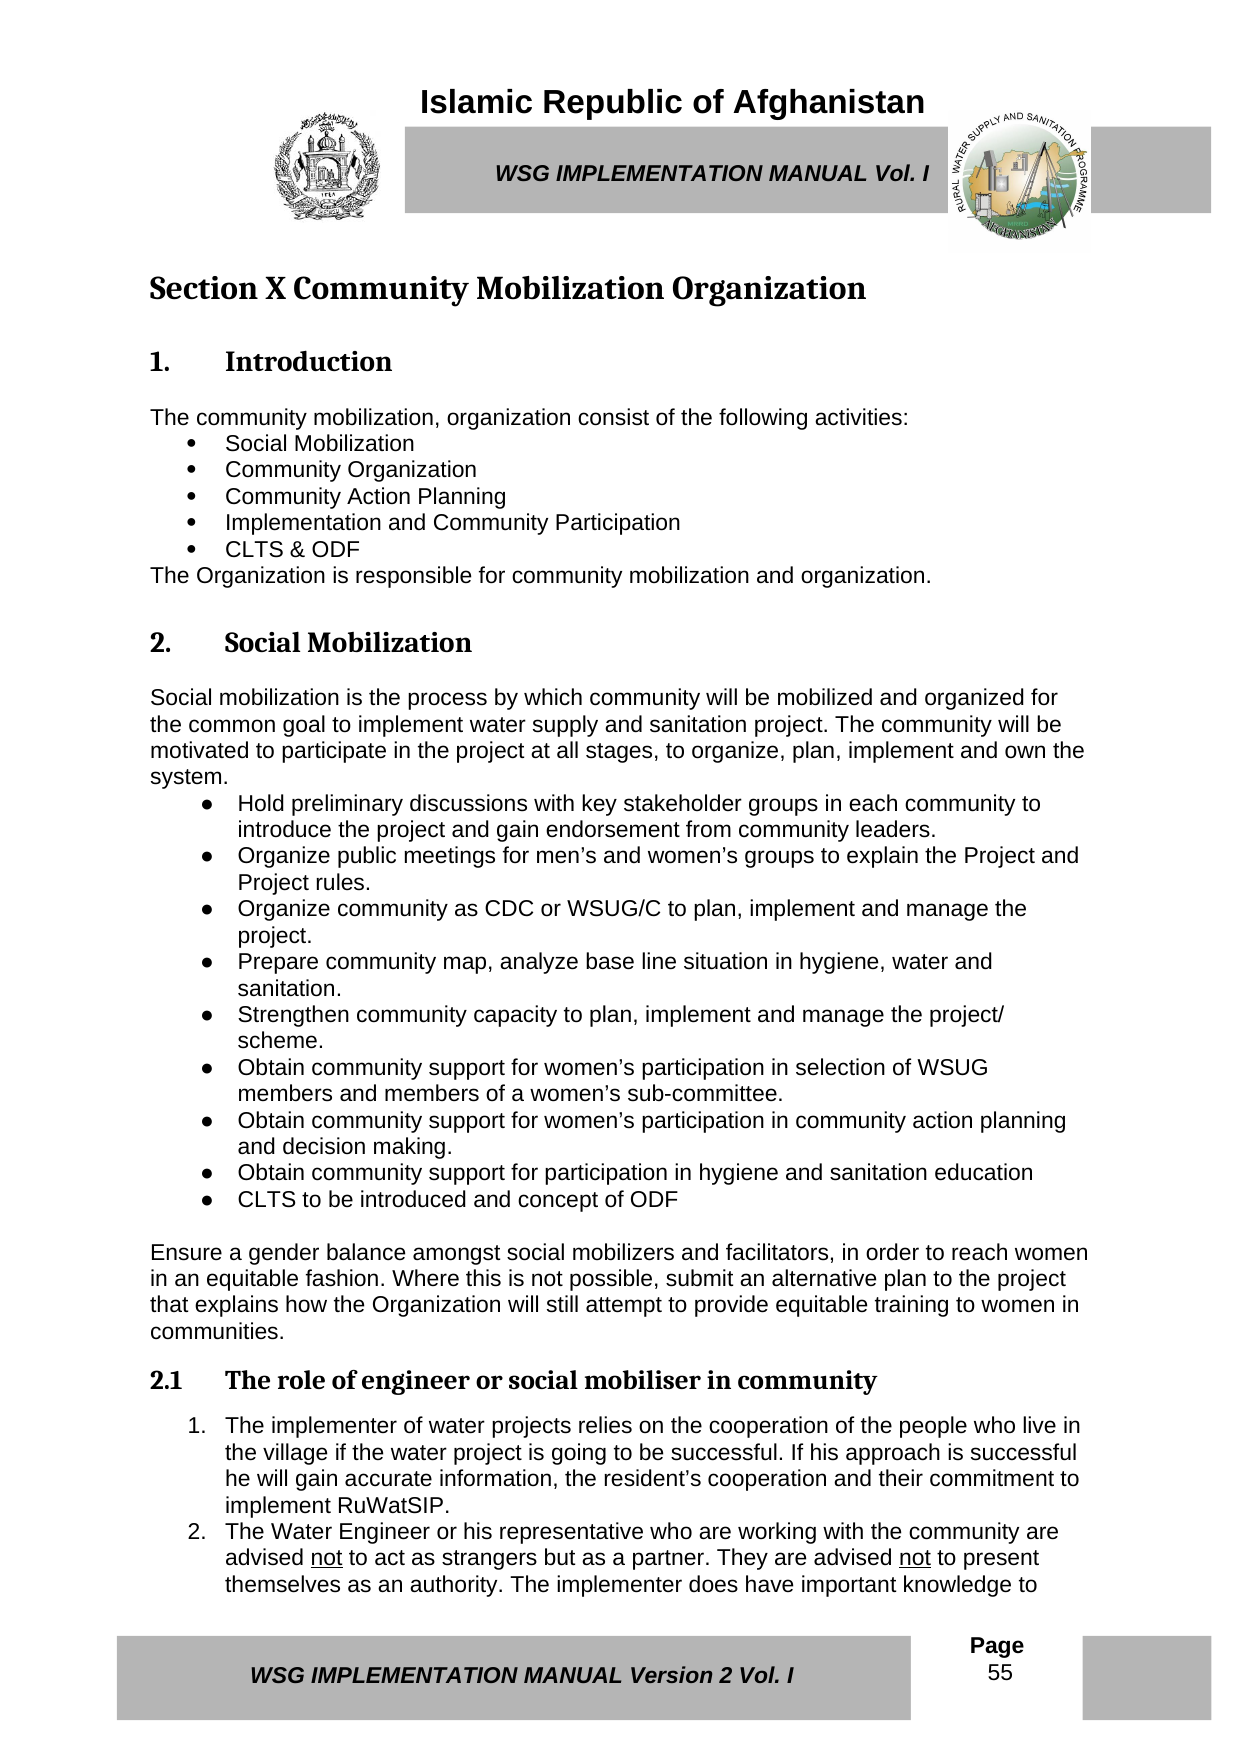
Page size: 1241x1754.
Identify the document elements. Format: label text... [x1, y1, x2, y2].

list Community Action Planning [187, 483, 1090, 509]
text The community mobilization, organization consist of the following activities: [150, 404, 1090, 430]
list Prepare community map, analyze base line situation in hygiene, water and sanitation. [200, 948, 1090, 1001]
subtitle 2.1 The role of engineer or social mobiliser in community [150, 1365, 1090, 1396]
subtitle 2. Social Mobilization [150, 626, 1090, 659]
picture [948, 110, 1091, 253]
list Implementation and Community Participation [187, 509, 1090, 536]
list Organize public meetings for men’s and women’s groups to explain the Project and Project rules. [200, 842, 1090, 895]
list Obtain community support for participation in hygiene and sanitation education [200, 1159, 1090, 1186]
picture [273, 110, 384, 223]
subtitle 1. Introduction [150, 345, 1090, 379]
list Obtain community support for women’s participation in selection of WSUG members and members of a women’s sub-committee. [200, 1054, 1090, 1107]
list Social Mobilization [187, 430, 1090, 456]
list Strengthen community capacity to plan, implement and manage the project/ scheme. [200, 1001, 1090, 1054]
list The implementer of water projects relies on the cooperation of the people who live in the village if the water project is going to be successful. If his approach is successful he will gain accurate information, the resident’s cooperation and their commitment to implement RuWatSIP. [187, 1412, 1090, 1518]
list CLTS & ODF [187, 536, 1090, 562]
list Organize community as CDC or WSUG/C to plan, implement and manage the project. [200, 895, 1090, 948]
text The Organization is responsible for community mobilization and organization. [150, 562, 1090, 588]
list Obtain community support for women’s participation in community action planning and decision making. [200, 1107, 1090, 1159]
list Community Organization [187, 456, 1090, 483]
list CLTS to be introduced and concept of ODF [200, 1186, 1090, 1212]
list Hold preliminary discussions with key stakeholder groups in each community to introduce the project and gain endorsement from community leaders. [200, 790, 1090, 842]
text Ensure a gender balance amongst social mobilizers and facilitators, in order to reach women in an equitable fashion. Where this is not possible, submit an alternative plan to the project that explains how the Organization will still attempt to provide equitable training to women in communities. [150, 1239, 1090, 1344]
text Social mobilization is the process by which community will be mobilized and organized for the common goal to implement water supply and sanitation project. The community will be motivated to participate in the project at all stages, to organize, plan, implement and own the system. [150, 684, 1090, 790]
subtitle Section X Community Mobilization Organization [150, 269, 1090, 308]
